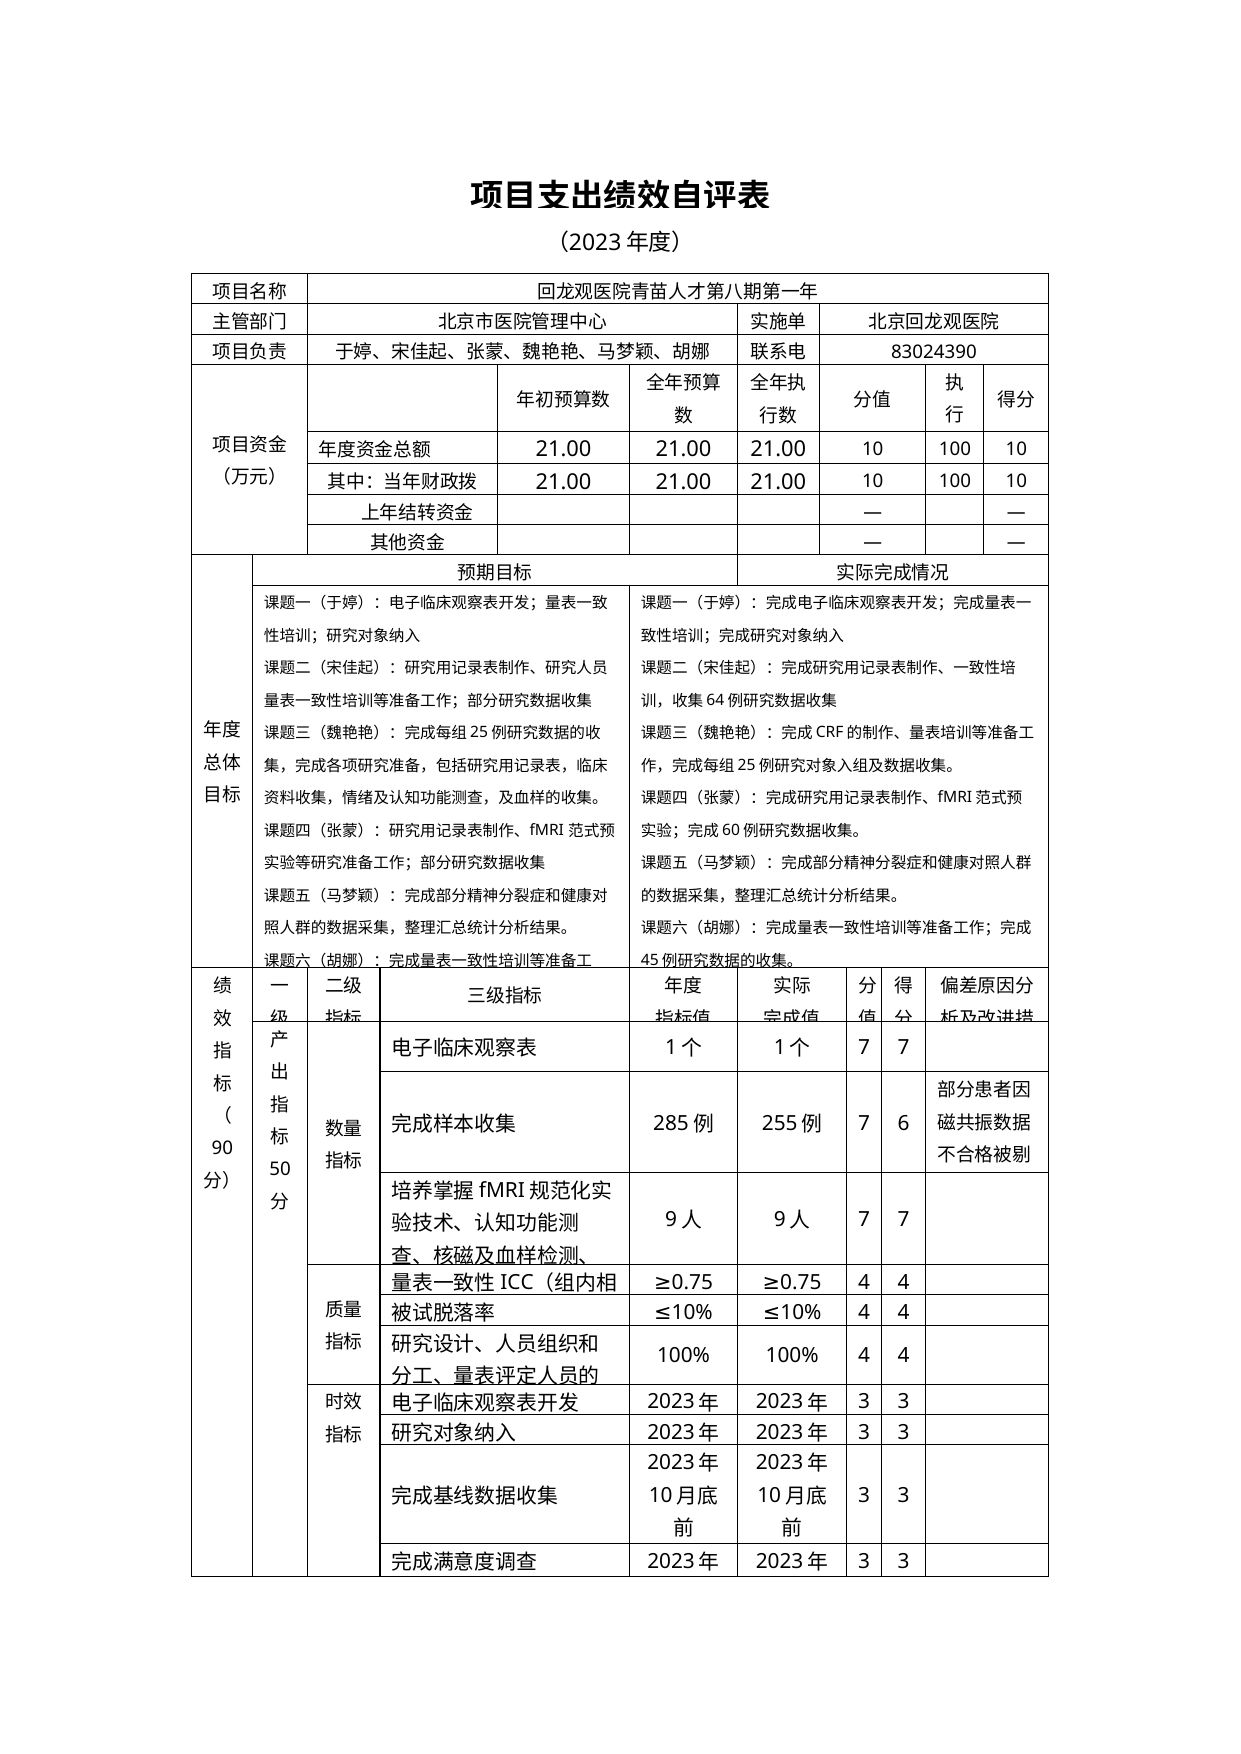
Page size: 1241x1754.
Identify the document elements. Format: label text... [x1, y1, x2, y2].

table_cell 质量指标 [308, 1265, 379, 1383]
table_cell [738, 495, 819, 524]
table_cell 10 [984, 464, 1048, 494]
table_cell 4 [847, 1265, 881, 1294]
table_cell [926, 1544, 1048, 1576]
table_cell 3 [882, 1385, 925, 1414]
table_cell 3 [882, 1445, 925, 1543]
table_cell 其他资金 [308, 525, 497, 554]
table_header 项目支出绩效自评表 [192, 162, 1048, 208]
table_cell 分值 [820, 365, 925, 431]
table_cell 7 [882, 1173, 925, 1264]
table_cell 4 [882, 1265, 925, 1294]
table_cell [926, 495, 983, 524]
table_cell 285例 [630, 1072, 737, 1172]
table_cell 二级指标 [308, 968, 379, 1021]
table_cell [926, 525, 983, 554]
table_cell — [984, 525, 1048, 554]
table_cell — [820, 525, 925, 554]
table_cell 1个 [630, 1022, 737, 1071]
table_cell 3 [847, 1544, 881, 1576]
table_cell 完成满意度调查 [381, 1544, 629, 1576]
table_cell 2023年12月前 [738, 1415, 846, 1444]
table_cell 3 [882, 1544, 925, 1576]
table_cell 其中：当年财政拨款 [308, 464, 497, 494]
table_cell 绩 效 指 标 （90分） [192, 968, 252, 1576]
table_cell 83024390 [820, 335, 1048, 364]
table_cell 上年结转资金 [308, 495, 497, 524]
table_cell 研究设计、人员组织和分工、量表评定人员的一致性培训完成程度 [381, 1326, 629, 1383]
table_cell 分值 [847, 968, 881, 1021]
table_cell 一级指标 [253, 968, 307, 1021]
table_cell 3 [847, 1385, 881, 1414]
table_cell ≤10% [738, 1295, 846, 1325]
table_cell 100% [926, 464, 983, 494]
table_cell 量表一致性 ICC（组内相关系数） [381, 1265, 629, 1294]
table_cell [926, 1445, 1048, 1543]
table_cell 联系电话 [738, 335, 819, 364]
table_cell [926, 1173, 1048, 1264]
table_cell 2023年1月前 [738, 1385, 846, 1414]
table_cell 项目名称 [192, 274, 307, 303]
table_cell 100% [630, 1326, 737, 1383]
table_cell [498, 525, 629, 554]
table_cell 10 [820, 464, 925, 494]
table_cell 9人 [738, 1173, 846, 1264]
table_cell [926, 1022, 1048, 1071]
table_cell 4 [847, 1326, 881, 1383]
table_cell 21.00 [738, 464, 819, 494]
table_cell 年初预算数 [498, 365, 629, 431]
table_cell 实际 完成值 [738, 968, 846, 1021]
table_cell 4 [847, 1295, 881, 1325]
table_cell 21.00 [738, 432, 819, 463]
table_cell 100% [738, 1326, 846, 1383]
table_cell 执行率 [926, 365, 983, 431]
table_cell 完成样本收集 [381, 1072, 629, 1172]
table_cell 年度资金总额 [308, 432, 497, 463]
table_cell 北京回龙观医院 [820, 304, 1048, 333]
table_cell 课题一（于婷）：完成电子临床观察表开发；完成量表一致性培训；完成研究对象纳入 课题二（宋佳起）：完成研究用记录表制作、一致性培训，收集64例研究数据收集 课题三（魏艳艳）：完成CRF的制作、量表培训等准备工作，完成每组25例研究对象入组及数据收集。 课题四（张蒙）：完成研究用记录表制作、fMRI范式预实验；完成60例研究数据收集。 课题五（马梦颖）：完成部分精神分裂症和健康对照人群的数据采集，整理汇总统计分析结果。 课题六（胡娜）：完成量表一致性培训等准备工作；完成45例研究数据的收集。 [630, 586, 1048, 967]
table_cell 年度总体目标 [192, 555, 252, 967]
table_cell 2023年10月底前 [630, 1445, 737, 1543]
table_cell 偏差原因分析及改进措施 [926, 968, 1048, 1021]
table_cell 7 [847, 1022, 881, 1071]
table_cell ≤10% [630, 1295, 737, 1325]
table_cell 3 [847, 1415, 881, 1444]
table_cell 三级指标 [381, 968, 629, 1021]
table_cell 实施单位 [738, 304, 819, 333]
table_cell 7 [847, 1072, 881, 1172]
table_cell 7 [882, 1022, 925, 1071]
table_cell 得分 [882, 968, 925, 1021]
table_cell 2023年11月底前 [630, 1544, 737, 1576]
table_cell ≥0.75 [738, 1265, 846, 1294]
table_cell 项目资金 （万元） [192, 365, 307, 554]
table_cell 2023年12月前 [630, 1415, 737, 1444]
table_cell 10 [984, 432, 1048, 463]
table_cell [926, 1326, 1048, 1383]
table_cell 部分患者因磁共振数据不合格被剔除，预计在2024年加快进度，完成例数 [926, 1072, 1048, 1172]
table_cell 2023年10月底前 [738, 1445, 846, 1543]
table_cell 北京市医院管理中心 [308, 304, 737, 333]
table_cell 4 [882, 1326, 925, 1383]
table_cell [308, 365, 497, 431]
table_cell — [820, 495, 925, 524]
table_cell 9人 [630, 1173, 737, 1264]
table_cell 21.00 [498, 432, 629, 463]
table_cell [926, 1415, 1048, 1444]
table_cell — [984, 495, 1048, 524]
table_cell 2023年1月前 [630, 1385, 737, 1414]
table_cell 电子临床观察表 [381, 1022, 629, 1071]
table_cell 21.00 [630, 432, 737, 463]
table_cell [498, 495, 629, 524]
table_cell 课题一（于婷）：电子临床观察表开发；量表一致性培训；研究对象纳入 课题二（宋佳起）：研究用记录表制作、研究人员量表一致性培训等准备工作；部分研究数据收集 课题三（魏艳艳）：完成每组25例研究数据的收集，完成各项研究准备，包括研究用记录表，临床资料收集，情绪及认知功能测查，及血样的收集。 课题四（张蒙）：研究用记录表制作、fMRI 范式预实验等研究准备工作；部分研究数据收集 课题五（马梦颖）：完成部分精神分裂症和健康对照人群的数据采集，整理汇总统计分析结果。 课题六（胡娜）：完成量表一致性培训等准备工作；完成部分数据收集。 [253, 586, 629, 967]
table_cell 3 [847, 1445, 881, 1543]
table_cell 电子临床观察表开发 [381, 1385, 629, 1414]
table_cell 研究对象纳入 [381, 1415, 629, 1444]
table_cell 21.00 [630, 464, 737, 494]
table_cell 培养掌握fMRI规范化实验技术、认知功能测查、核磁及血样检测、量表评估及血样检测实验技术人员个数 [381, 1173, 629, 1264]
table_cell 项目负责人 [192, 335, 307, 364]
table_cell 数量指标 [308, 1022, 379, 1264]
table_cell 10 [820, 432, 925, 463]
table_cell [630, 525, 737, 554]
table_cell 4 [882, 1295, 925, 1325]
table_cell [738, 525, 819, 554]
table_cell 完成基线数据收集 [381, 1445, 629, 1543]
table_cell 3 [882, 1415, 925, 1444]
table_cell 7 [847, 1173, 881, 1264]
table_cell 100% [926, 432, 983, 463]
table_cell 年度 指标值 [630, 968, 737, 1021]
table_cell 得分 [984, 365, 1048, 431]
table_cell 21.00 [498, 464, 629, 494]
table_cell 1个 [738, 1022, 846, 1071]
table_cell [630, 495, 737, 524]
table_cell （2023年度） [192, 208, 1048, 273]
table_cell 时效指标 [308, 1385, 379, 1576]
table_cell ≥0.75 [630, 1265, 737, 1294]
table_cell [926, 1385, 1048, 1414]
table_cell [926, 1265, 1048, 1294]
table_cell 全年执行数 [738, 365, 819, 431]
table_cell 产出指标 50分 [253, 1022, 307, 1576]
table_cell 回龙观医院青苗人才第八期第一年 [308, 274, 1048, 303]
table_cell [926, 1295, 1048, 1325]
table_cell 主管部门 [192, 304, 307, 333]
table_cell 被试脱落率 [381, 1295, 629, 1325]
table_cell 6 [882, 1072, 925, 1172]
table_cell 2023年11月底前 [738, 1544, 846, 1576]
table_cell 于婷、宋佳起、张蒙、魏艳艳、马梦颖、胡娜 [308, 335, 737, 364]
table_cell 全年预算数 [630, 365, 737, 431]
table_cell 255例 [738, 1072, 846, 1172]
table_cell 预期目标 [253, 555, 737, 584]
table_cell 实际完成情况 [738, 555, 1048, 584]
